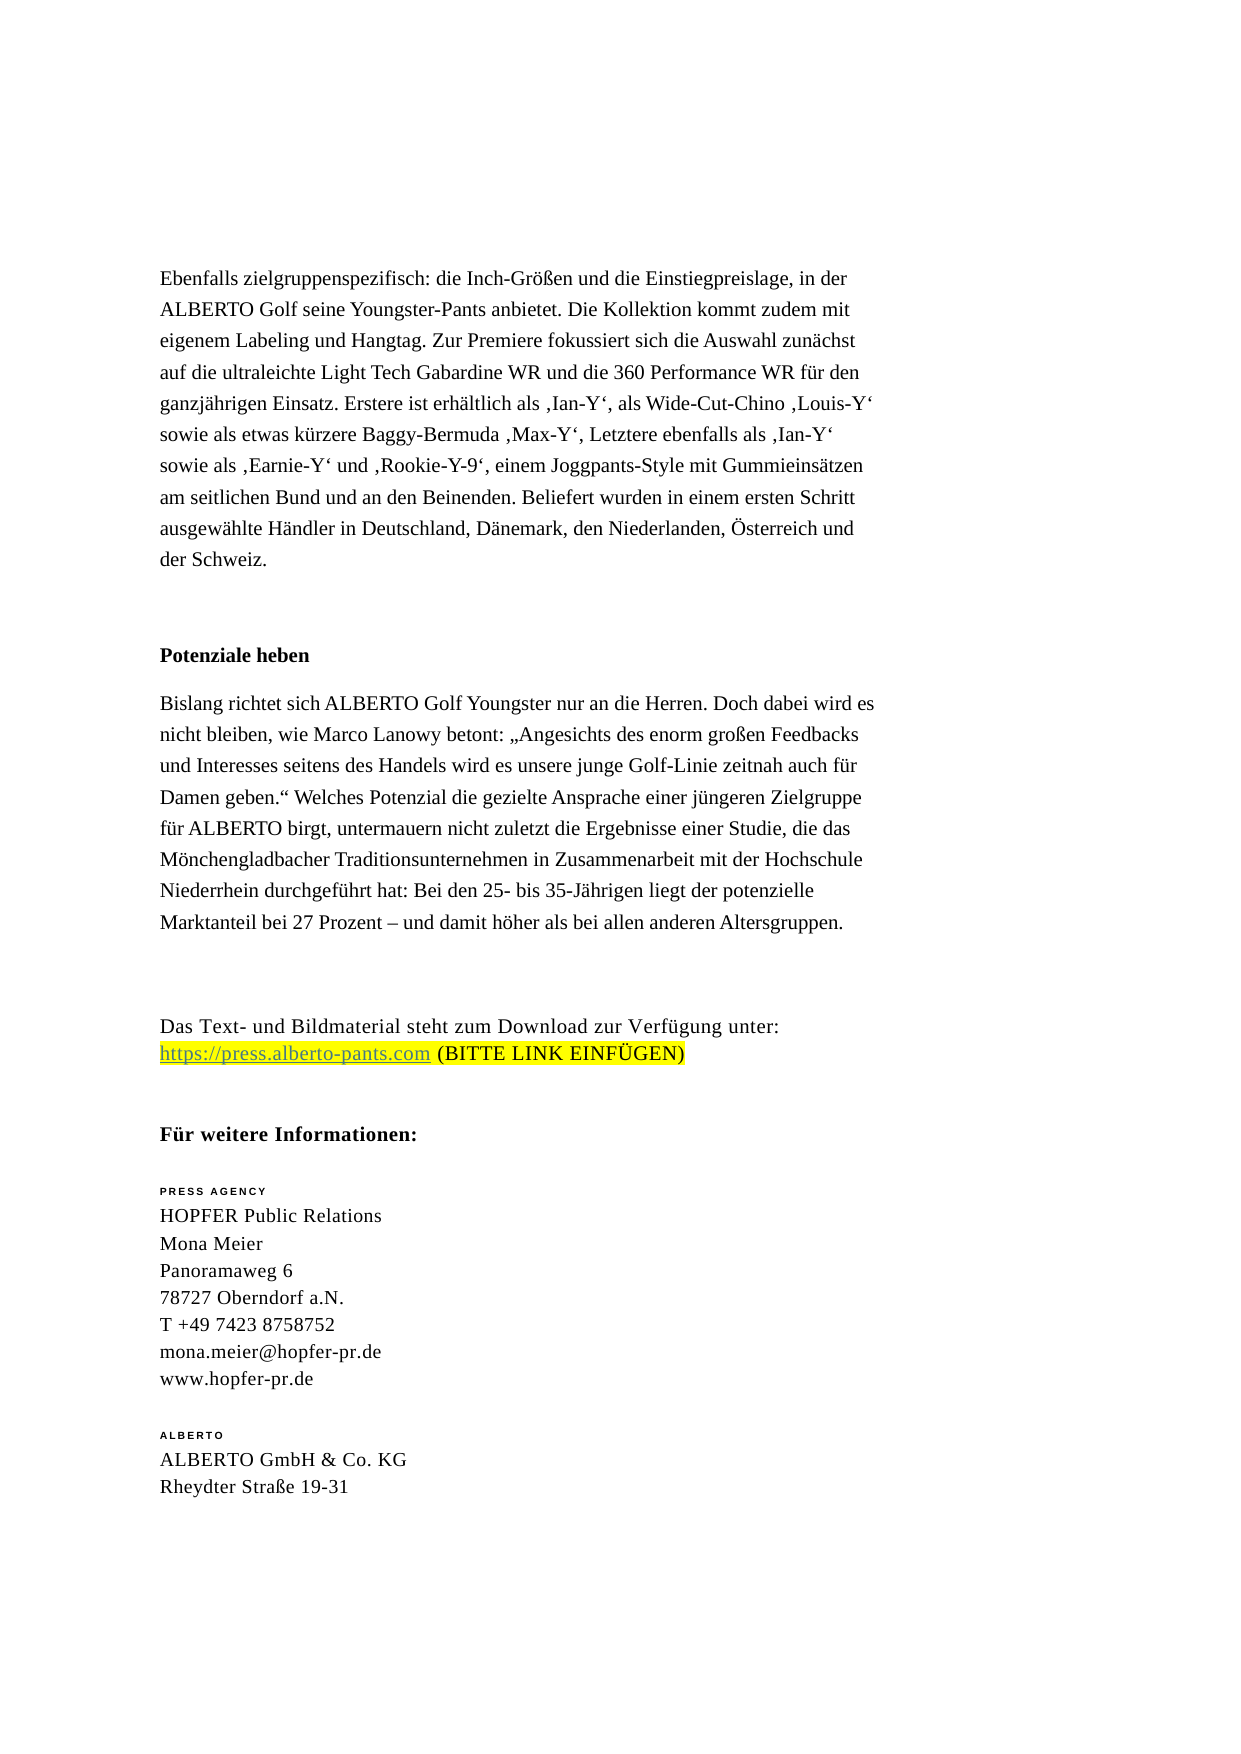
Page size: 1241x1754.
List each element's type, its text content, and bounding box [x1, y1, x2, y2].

text www.hopfer-pr.de [159, 1364, 886, 1391]
text Mona Meier [159, 1228, 886, 1255]
text mona.meier@hopfer-pr.de [159, 1337, 886, 1364]
text Für weitere Informationen: [159, 1093, 886, 1147]
text Bislang richtet sich ALBERTO Golf Youngster nur an die Herren. Doch dabei wird es nicht bleiben, wie Marco Lanowy betont: „Angesichts des enorm großen Feedbacks und Interesses seitens des Handels wird es unsere junge Golf-Linie zeitnah auch für Damen geben.“ Welches Potenzial die gezielte Ansprache einer jüngeren Zielgruppe für ALBERTO birgt, untermauern nicht zuletzt die Ergebnisse einer Studie, die das Mönchengladbacher Traditionsunternehmen in Zusammenarbeit mit der Hochschule Niederrhein durchgeführt hat: Bei den 25- bis 35-Jährigen liegt der potenzielle Marktanteil bei 27 Prozent – und damit höher als bei allen anderen Altersgruppen. [159, 691, 886, 934]
text PRESS AGENCY [159, 1174, 886, 1201]
text Panoramaweg 6 [159, 1255, 886, 1282]
text Ebenfalls zielgruppenspezifisch: die Inch-Größen und die Einstiegpreislage, in der ALBERTO Golf seine Youngster-Pants anbietet. Die Kollektion kommt zudem mit eigenem Labeling und Hangtag. Zur Premiere fokussiert sich die Auswahl zunächst auf die ultraleichte Light Tech Gabardine WR und die 360 Performance WR für den ganzjährigen Einsatz. Erstere ist erhältlich als ‚Ian-Y‘, als Wide-Cut-Chino ‚Louis-Y‘ sowie als etwas kürzere Baggy-Bermuda ‚Max-Y‘, Letztere ebenfalls als ‚Ian-Y‘ sowie als ‚Earnie-Y‘ und ‚Rookie-Y-9‘, einem Joggpants-Style mit Gummieinsätzen am seitlichen Bund und an den Beinenden. Beliefert wurden in einem ersten Schritt ausgewählte Händler in Deutschland, Dänemark, den Niederlanden, Österreich und der Schweiz. [159, 266, 886, 571]
text HOPFER Public Relations [159, 1201, 886, 1228]
text https://press.alberto-pants.com (BITTE LINK EINFÜGEN) [159, 1039, 886, 1066]
text T +49 7423 8758752 [159, 1309, 886, 1337]
text Rheydter Straße 19-31 [159, 1472, 886, 1499]
text ALBERTO ALBERTO GmbH & Co. KG [159, 1418, 886, 1472]
text Potenziale heben [159, 643, 886, 667]
text 78727 Oberndorf a.N. [159, 1282, 886, 1309]
text Das Text- und Bildmaterial steht zum Download zur Verfügung unter: [159, 1012, 886, 1039]
